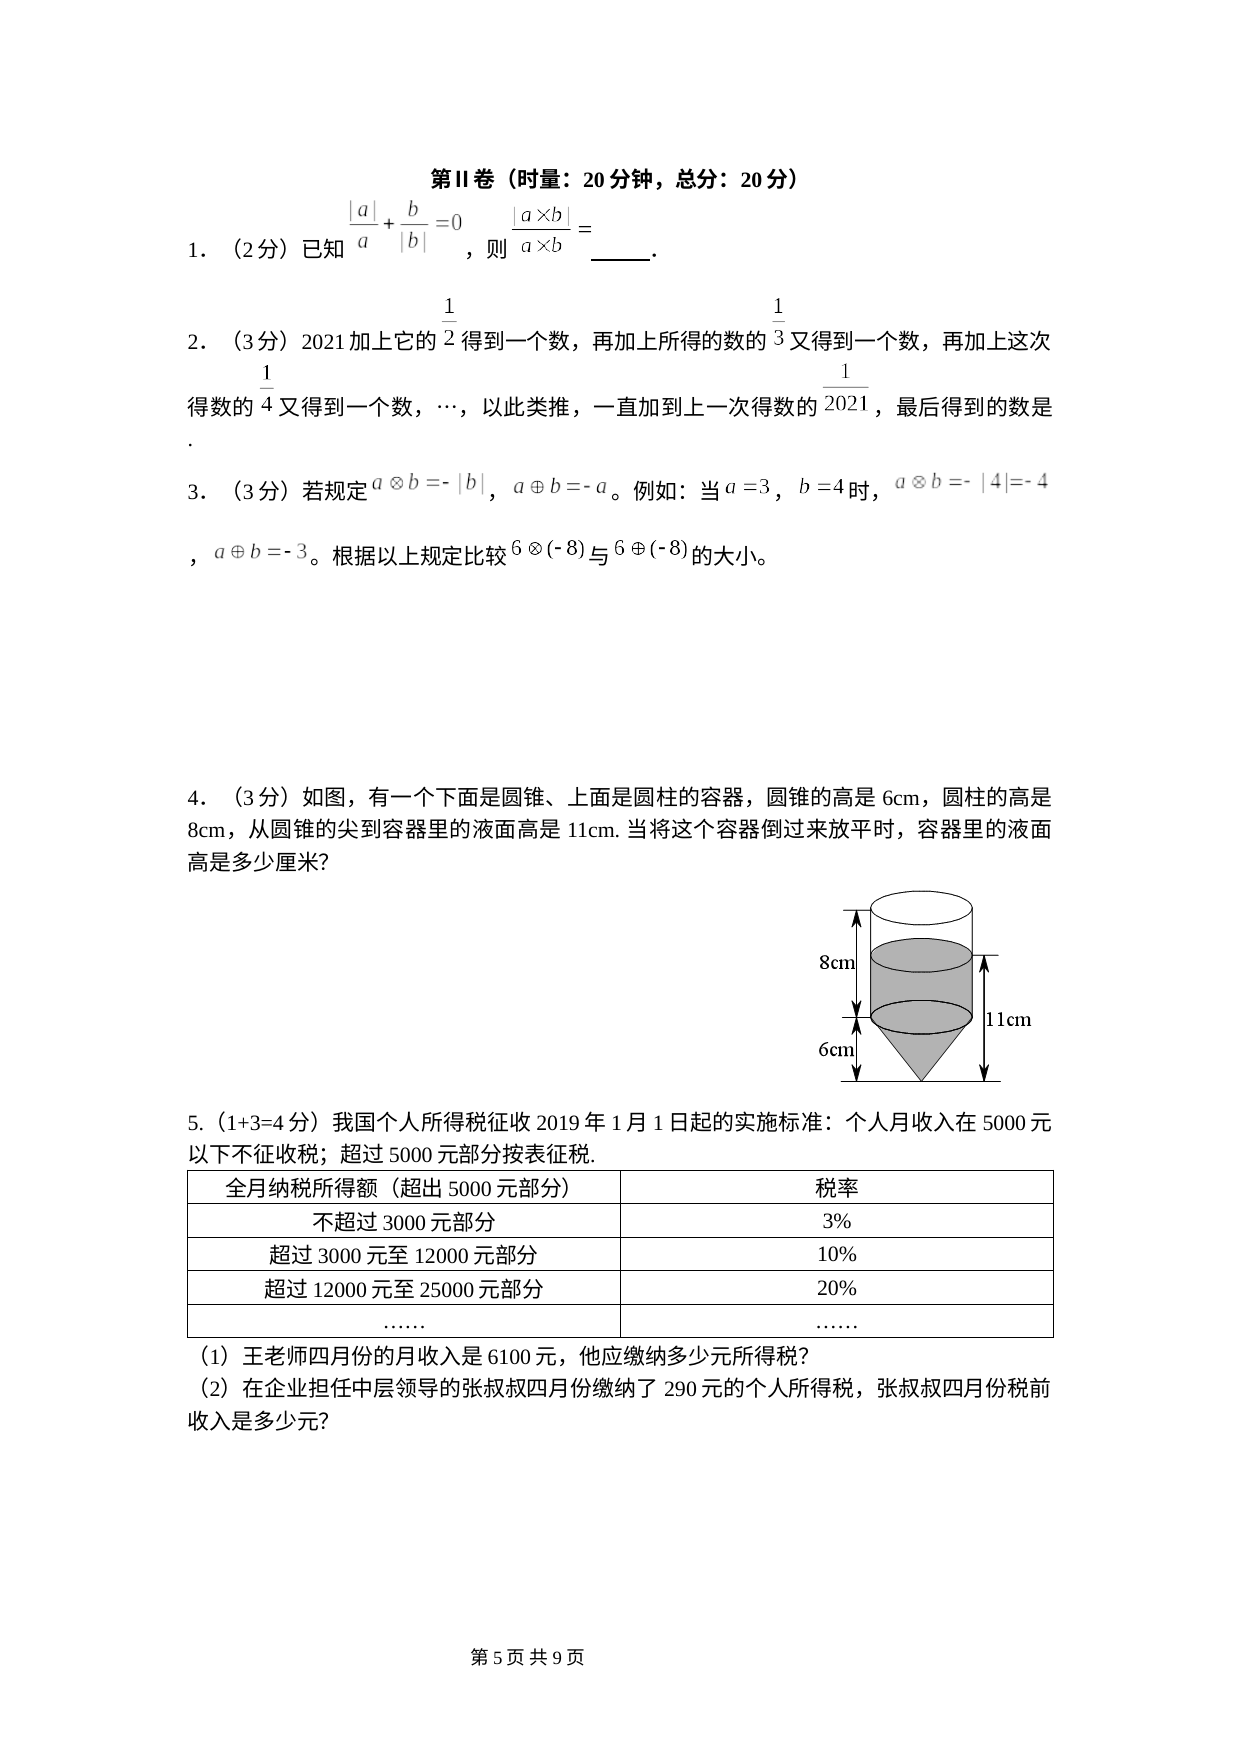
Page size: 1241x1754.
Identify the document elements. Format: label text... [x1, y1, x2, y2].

text 4．（3分）如图，有一个下面是圆锥、上面是圆柱的容器，圆锥的高是6cm，圆柱的高是8cm，从圆锥的尖到容器里的液面高是11cm. 当将这个容器倒过来放平时，容器里的液面高是多少厘米？ [187, 779, 1053, 877]
text 5.（1+3=4分）我国个人所得税征收2019年1月1日起的实施标准：个人月收入在5000元以下不征收税；超过5000元部分按表征税. [187, 1104, 1053, 1169]
table_cell …… [621, 1305, 1053, 1337]
text 2．（3分）2021加上它的得到一个数，再加上所得的数的又得到一个数，再加上这次得数的又得到一个数，…，以此类推，一直加到上一次得数的，最后得到的数是 . [187, 292, 1053, 454]
table_header 全月纳税所得额（超出5000元部分） [188, 1171, 620, 1203]
text （2）在企业担任中层领导的张叔叔四月份缴纳了290元的个人所得税，张叔叔四月份税前收入是多少元？ [187, 1371, 1053, 1436]
table_cell 超过3000元至12000元部分 [188, 1238, 620, 1270]
picture [797, 877, 1053, 1097]
table_cell …… [188, 1305, 620, 1337]
table_cell 不超过3000元部分 [188, 1204, 620, 1237]
text 1．（2分）已知，则 ． [187, 194, 1053, 292]
table_cell 20% [621, 1271, 1053, 1304]
text （1）王老师四月份的月收入是6100元，他应缴纳多少元所得税？ [187, 1338, 1053, 1371]
table_header 税率 [621, 1171, 1053, 1203]
table_cell 10% [621, 1238, 1053, 1270]
table_cell 超过12000元至25000元部分 [188, 1271, 620, 1304]
text 3．（3分）若规定，。例如：当，时，，。根据以上规定比较与的大小。 [187, 454, 1053, 584]
text 第Ⅱ卷（时量：20分钟，总分：20分） [187, 162, 1053, 194]
table_cell 3% [621, 1204, 1053, 1237]
